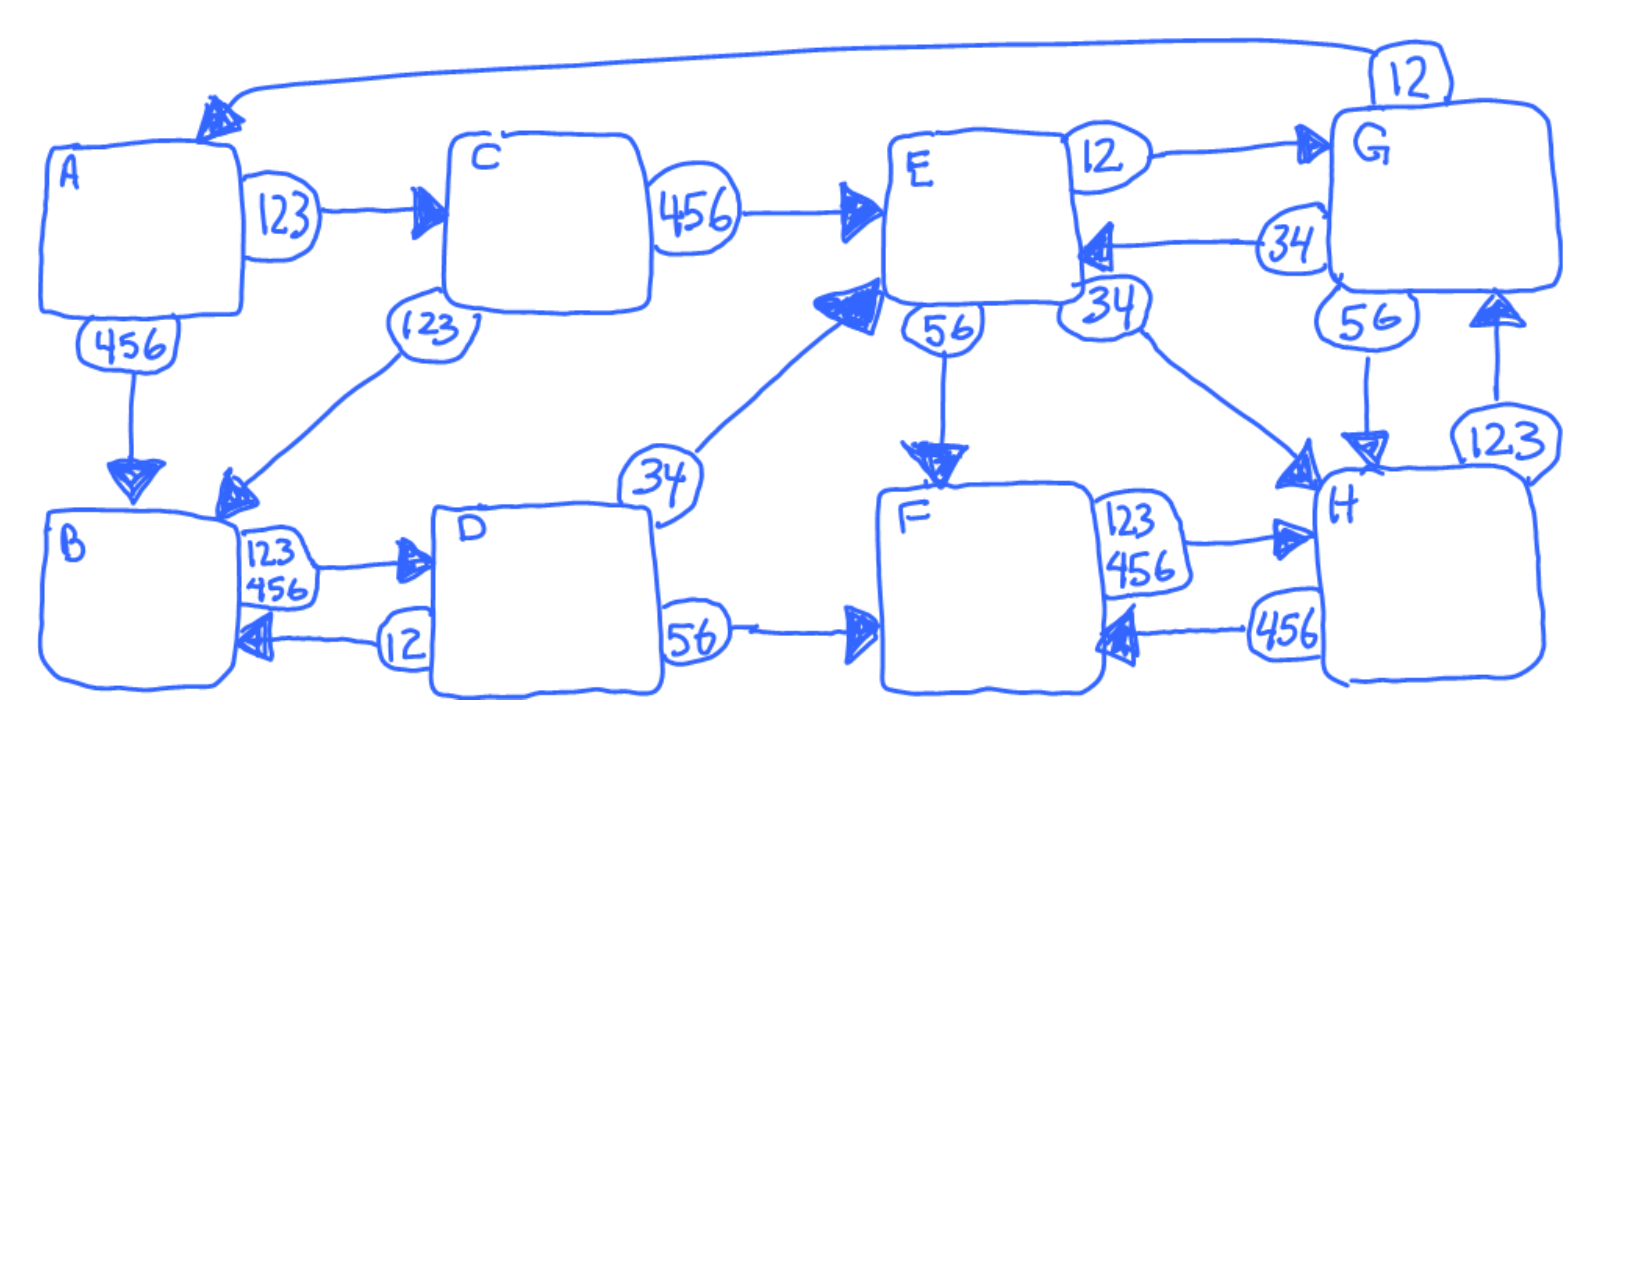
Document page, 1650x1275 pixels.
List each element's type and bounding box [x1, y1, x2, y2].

picture [37, 37, 1563, 700]
